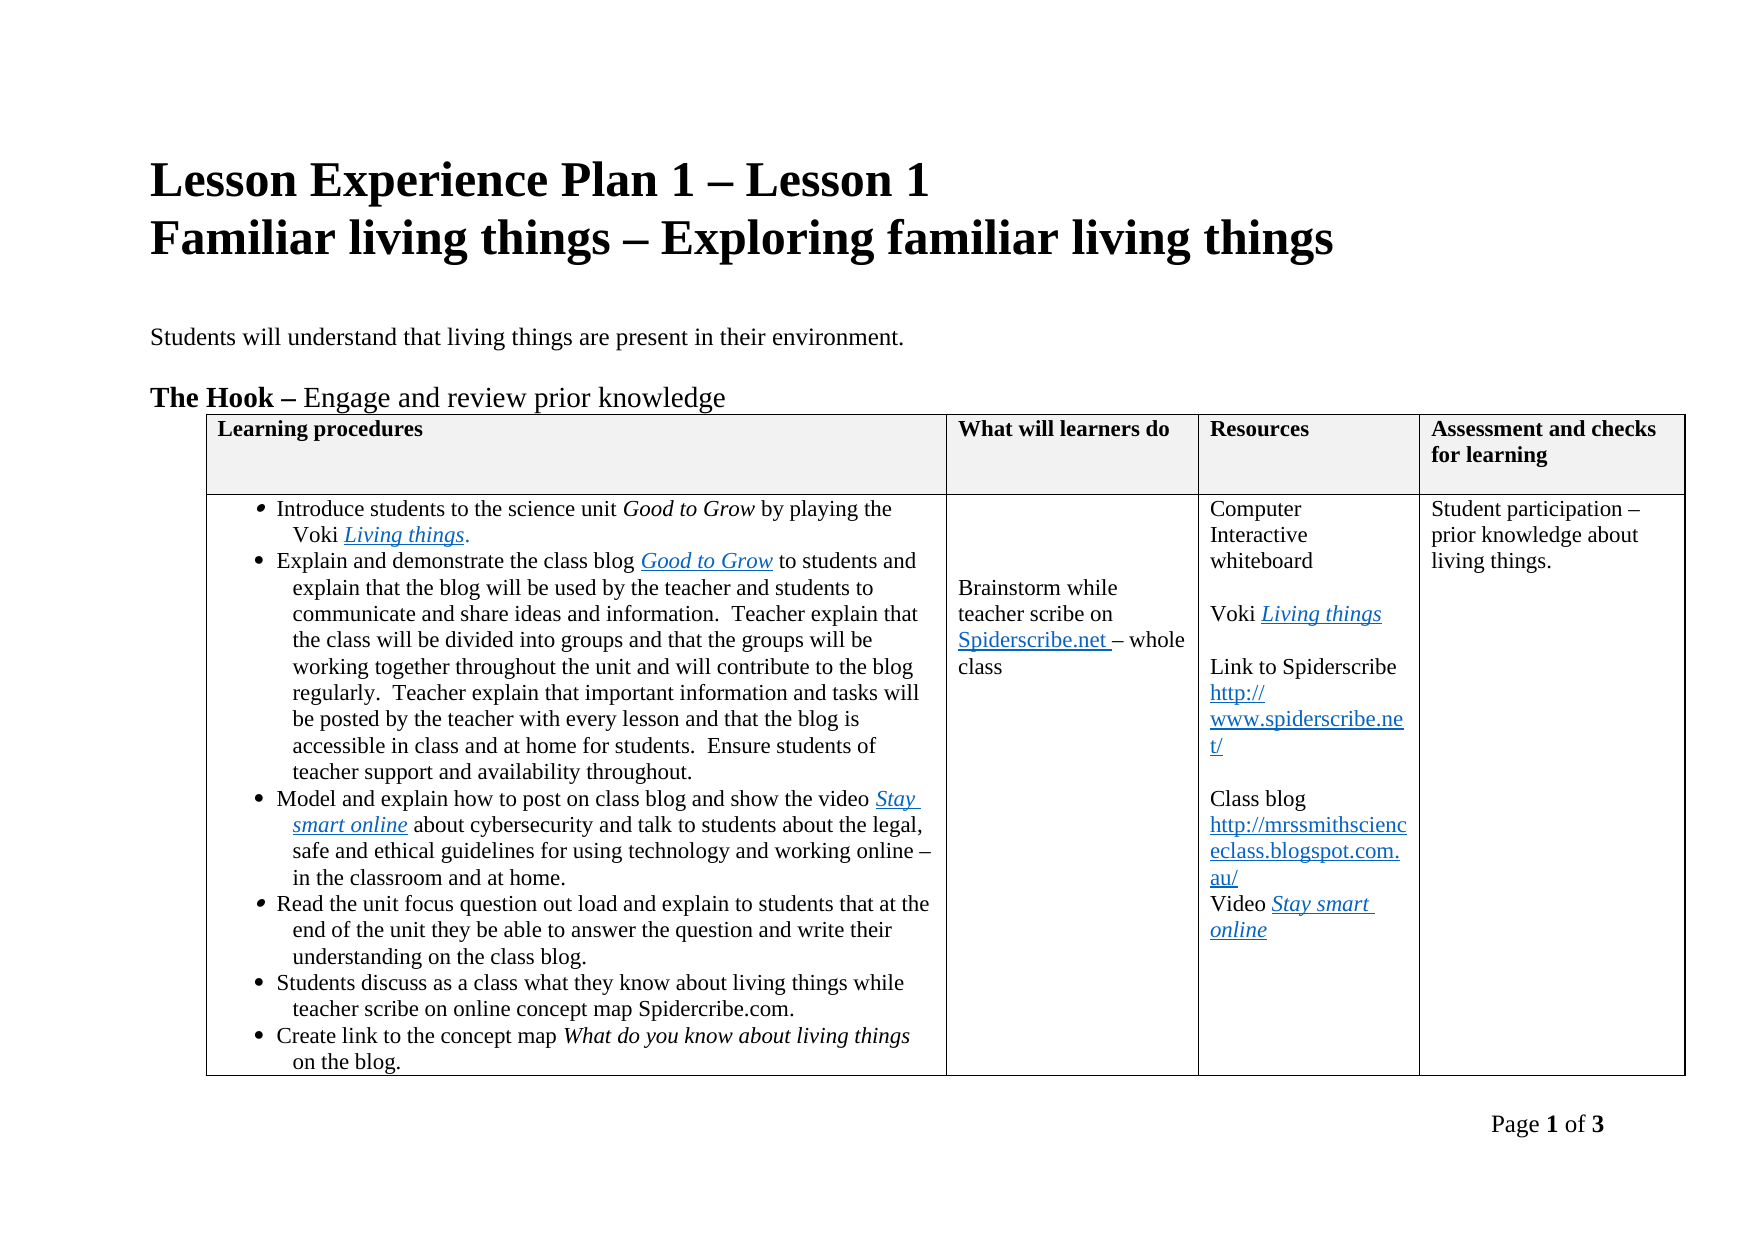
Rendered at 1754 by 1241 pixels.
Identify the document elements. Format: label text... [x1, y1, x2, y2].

table_cell Computer Interactive whiteboard Voki Living things Link to Spiderscribe http://www.spiderscribe.net/ Class blog http://mrssmithscienceclass.blogspot.com.au/ Video Stay smart online [1199, 495, 1419, 1074]
text Students will understand that living things are present in their environment. [150, 322, 1604, 351]
table_header What will learners do [947, 415, 1198, 494]
text The Hook – Engage and review prior knowledge [150, 380, 1604, 413]
table_cell Student participation – prior knowledge about living things. [1420, 495, 1684, 1074]
table_cell Introduce students to the science unit Good to Grow by playing the Voki Living things. Explain and demonstrate the class blog Good to Grow to students and explain that the blog will be used by the teacher and students to communicate and share ideas and information. Teacher explain that the class will be divided into groups and that the groups will be working together throughout the unit and will contribute to the blog regularly. Teacher explain that important information and tasks will be posted by the teacher with every lesson and that the blog is accessible in class and at home for students. Ensure students of teacher support and availability throughout. Model and explain how to post on class blog and show the video Stay smart online about cybersecurity and talk to students about the legal, safe and ethical guidelines for using technology and working online – in the classroom and at home. Read the unit focus question out load and explain to students that at the end of the unit they be able to answer the question and write their understanding on the class blog. Students discuss as a class what they know about living things while teacher scribe on online concept map Spidercribe.com. Create link to the concept map What do you know about living things on the blog. [207, 495, 946, 1074]
table_header Resources [1199, 415, 1419, 494]
text Lesson Experience Plan 1 – Lesson 1 [150, 150, 1604, 207]
table_header Learning procedures [207, 415, 946, 494]
text Familiar living things – Exploring familiar living things [150, 207, 1604, 265]
table_header Assessment and checks for learning [1420, 415, 1684, 494]
table_cell Brainstorm while teacher scribe on Spiderscribe.net – whole class [947, 495, 1198, 1074]
